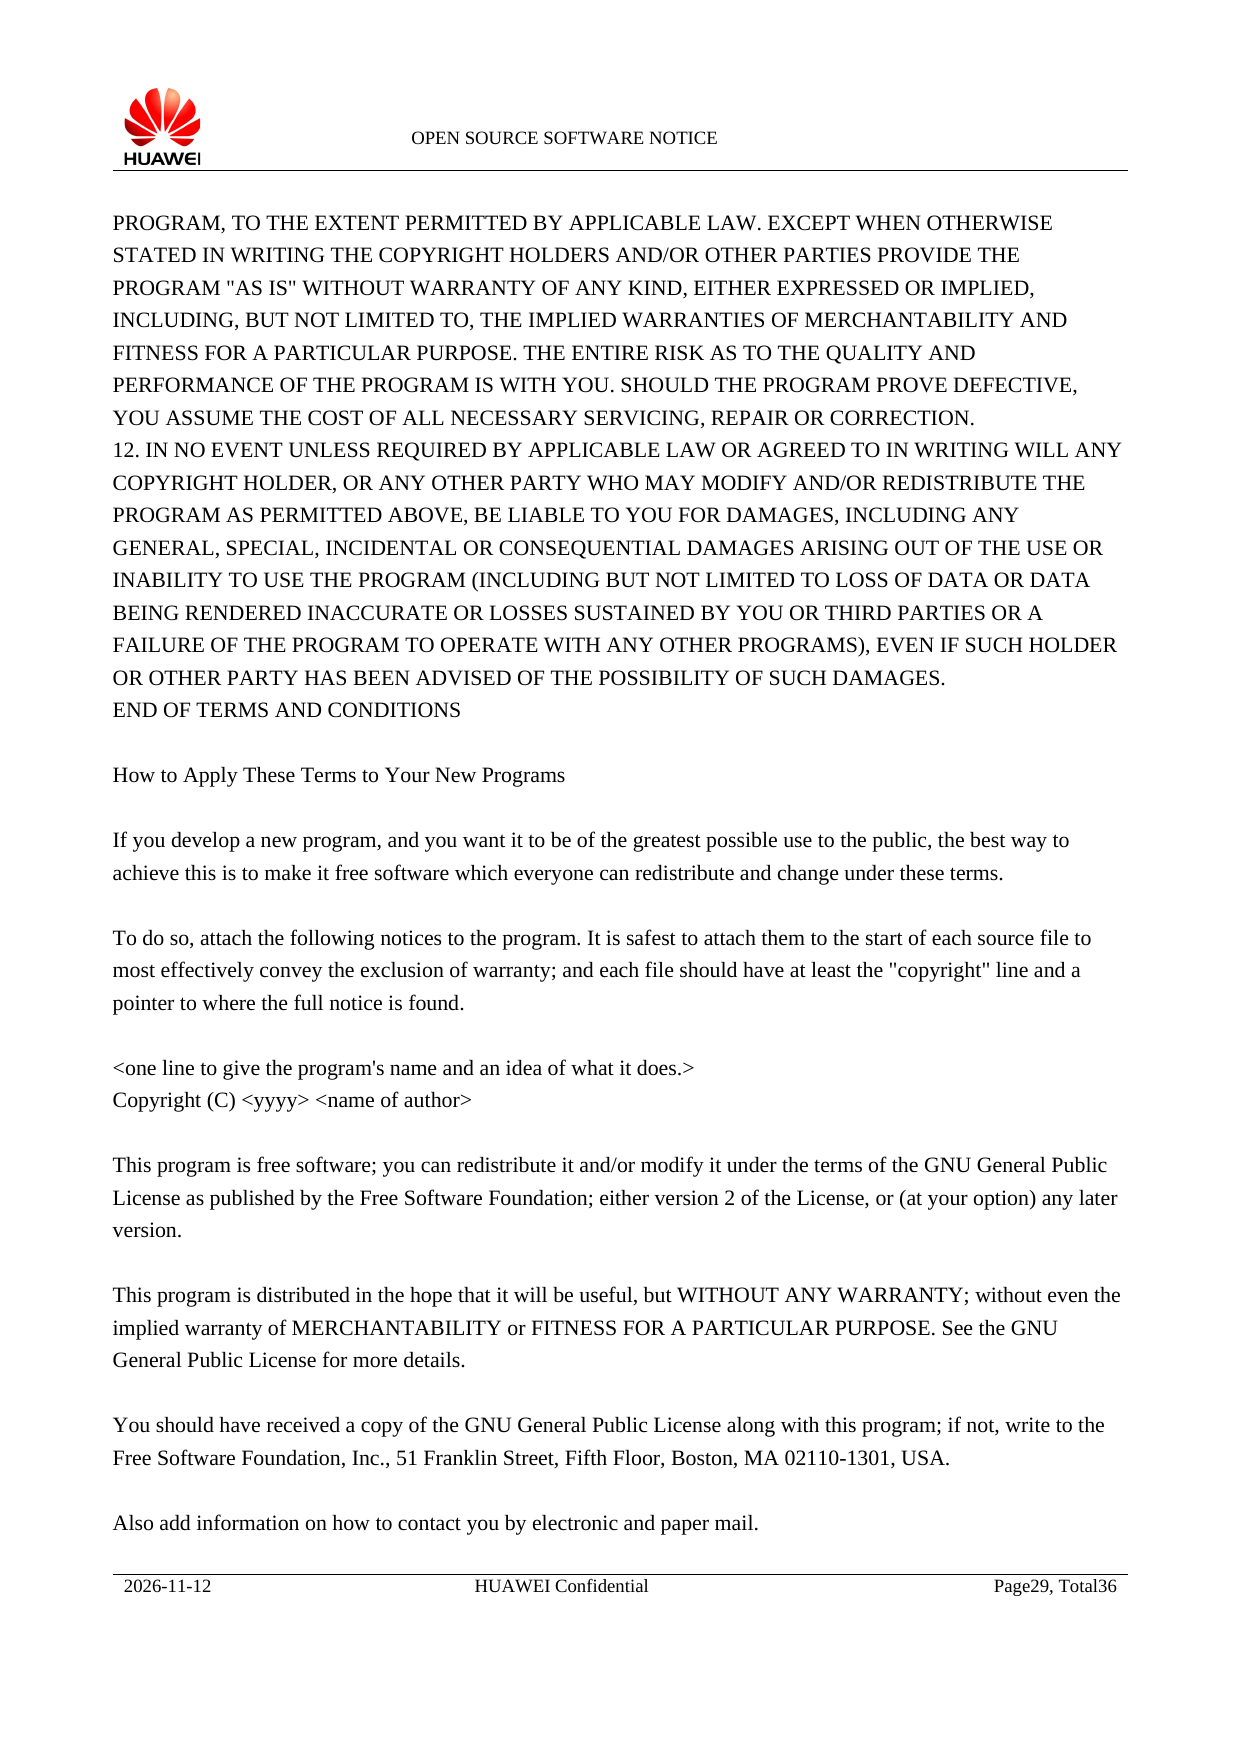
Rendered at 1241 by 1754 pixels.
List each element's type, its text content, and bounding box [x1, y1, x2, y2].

picture [124, 88, 201, 165]
